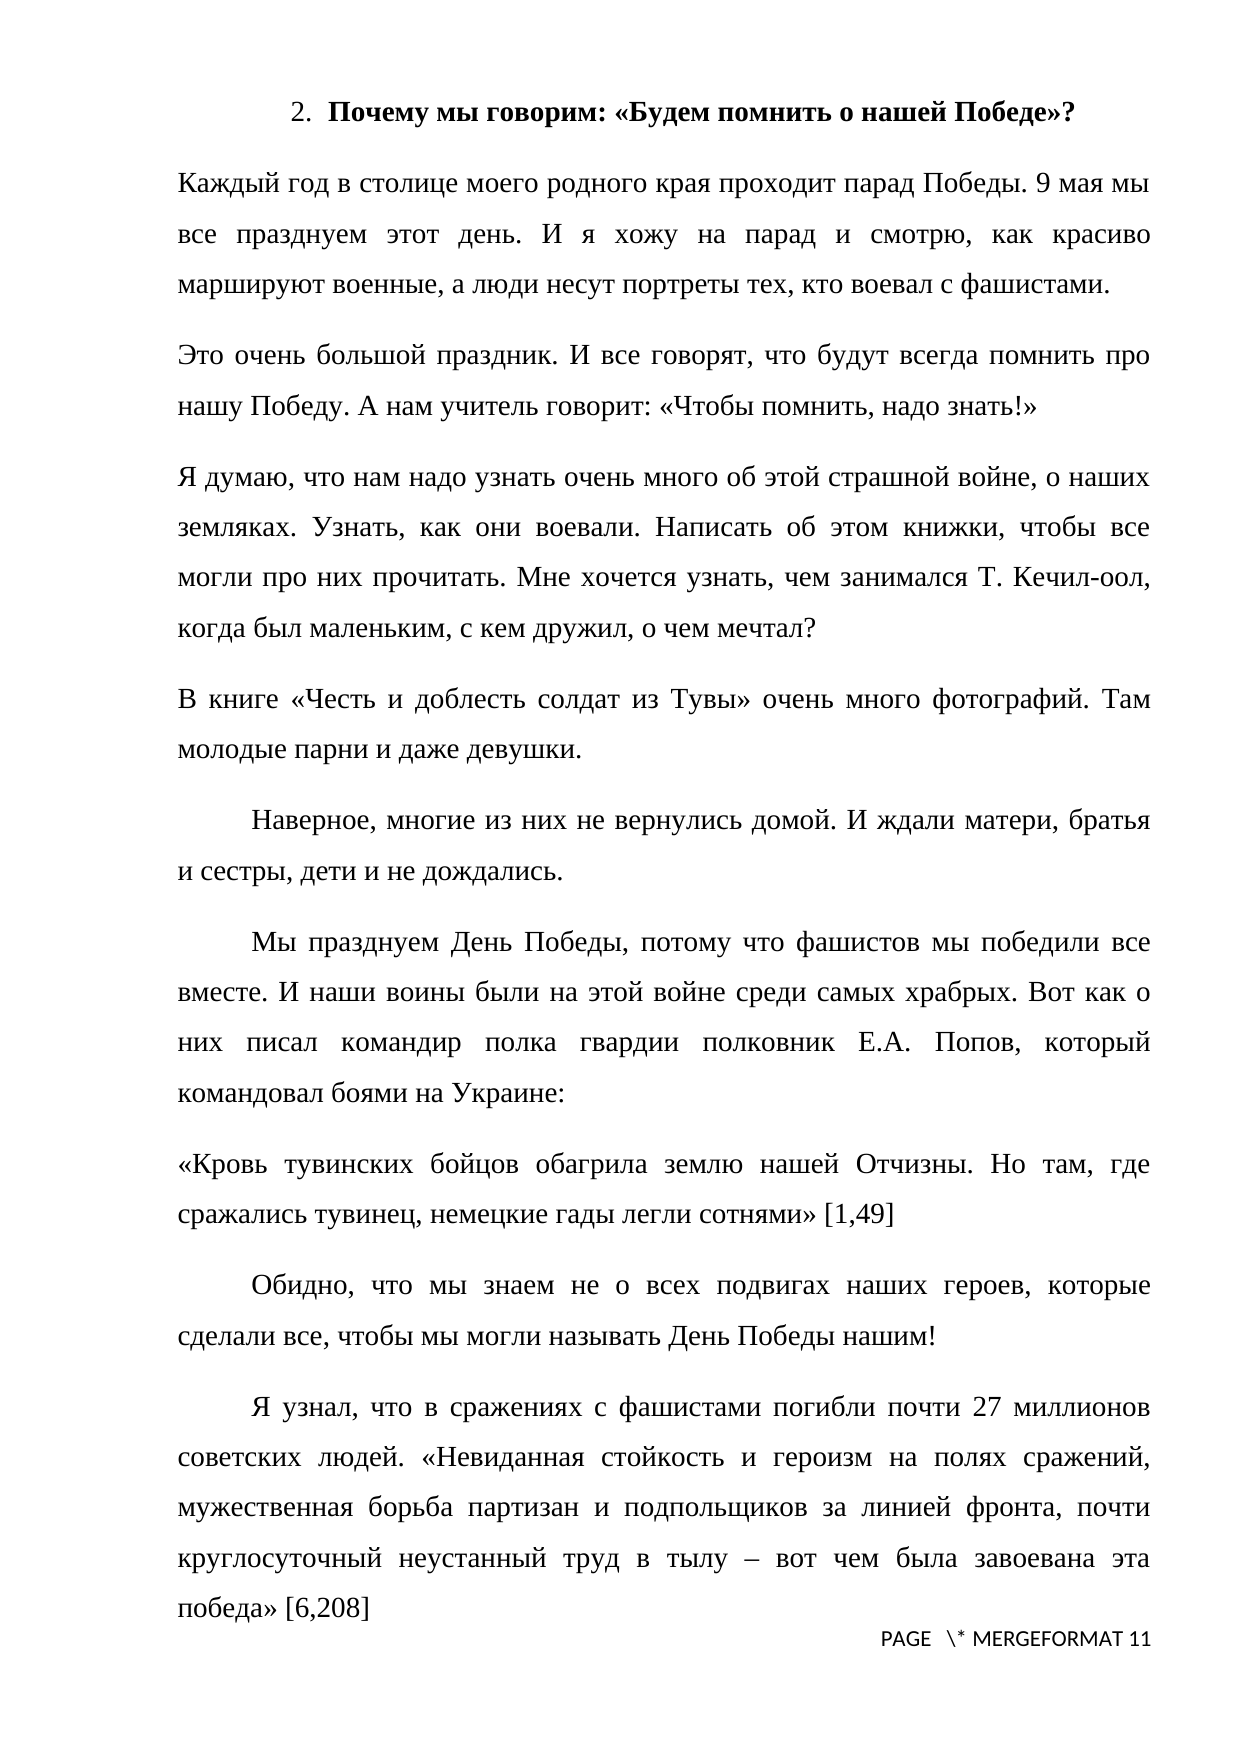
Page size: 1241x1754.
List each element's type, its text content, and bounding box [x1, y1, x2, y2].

text Это очень большой праздник. И все говорят, что будут всегда помнить про нашу Победу. А нам учитель говорит: «Чтобы помнить, надо знать!» [177, 337, 1152, 421]
list Почему мы говорим: «Будем помнить о нашей Победе»? [215, 94, 1152, 128]
text «Кровь тувинских бойцов обагрила землю нашей Отчизны. Но там, где сражались тувинец, немецкие гады легли сотнями» [1,49] [177, 1146, 1152, 1230]
text Я думаю, что нам надо узнать очень много об этой страшной войне, о наших земляках. Узнать, как они воевали. Написать об этом книжки, чтобы все могли про них прочитать. Мне хочется узнать, чем занимался Т. Кечил-оол, когда был маленьким, с кем дружил, о чем мечтал? [177, 459, 1152, 643]
text Мы празднуем День Победы, потому что фашистов мы победили все вместе. И наши воины были на этой войне среди самых храбрых. Вот как о них писал командир полка гвардии полковник Е.А. Попов, который командовал боями на Украине: [177, 924, 1152, 1108]
text Обидно, что мы знаем не о всех подвигах наших героев, которые сделали все, чтобы мы могли называть День Победы нашим! [177, 1267, 1152, 1351]
text Я узнал, что в сражениях с фашистами погибли почти 27 миллионов советских людей. «Невиданная стойкость и героизм на полях сражений, мужественная борьба партизан и подпольщиков за линией фронта, почти круглосуточный неустанный труд в тылу – вот чем была завоевана эта победа» [6,208] [177, 1389, 1152, 1624]
text Наверное, многие из них не вернулись домой. И ждали матери, братья и сестры, дети и не дождались. [177, 802, 1152, 886]
text Каждый год в столице моего родного края проходит парад Победы. 9 мая мы все празднуем этот день. И я хожу на парад и смотрю, как красиво маршируют военные, а люди несут портреты тех, кто воевал с фашистами. [177, 166, 1152, 300]
text В книге «Честь и доблесть солдат из Тувы» очень много фотографий. Там молодые парни и даже девушки. [177, 681, 1152, 765]
